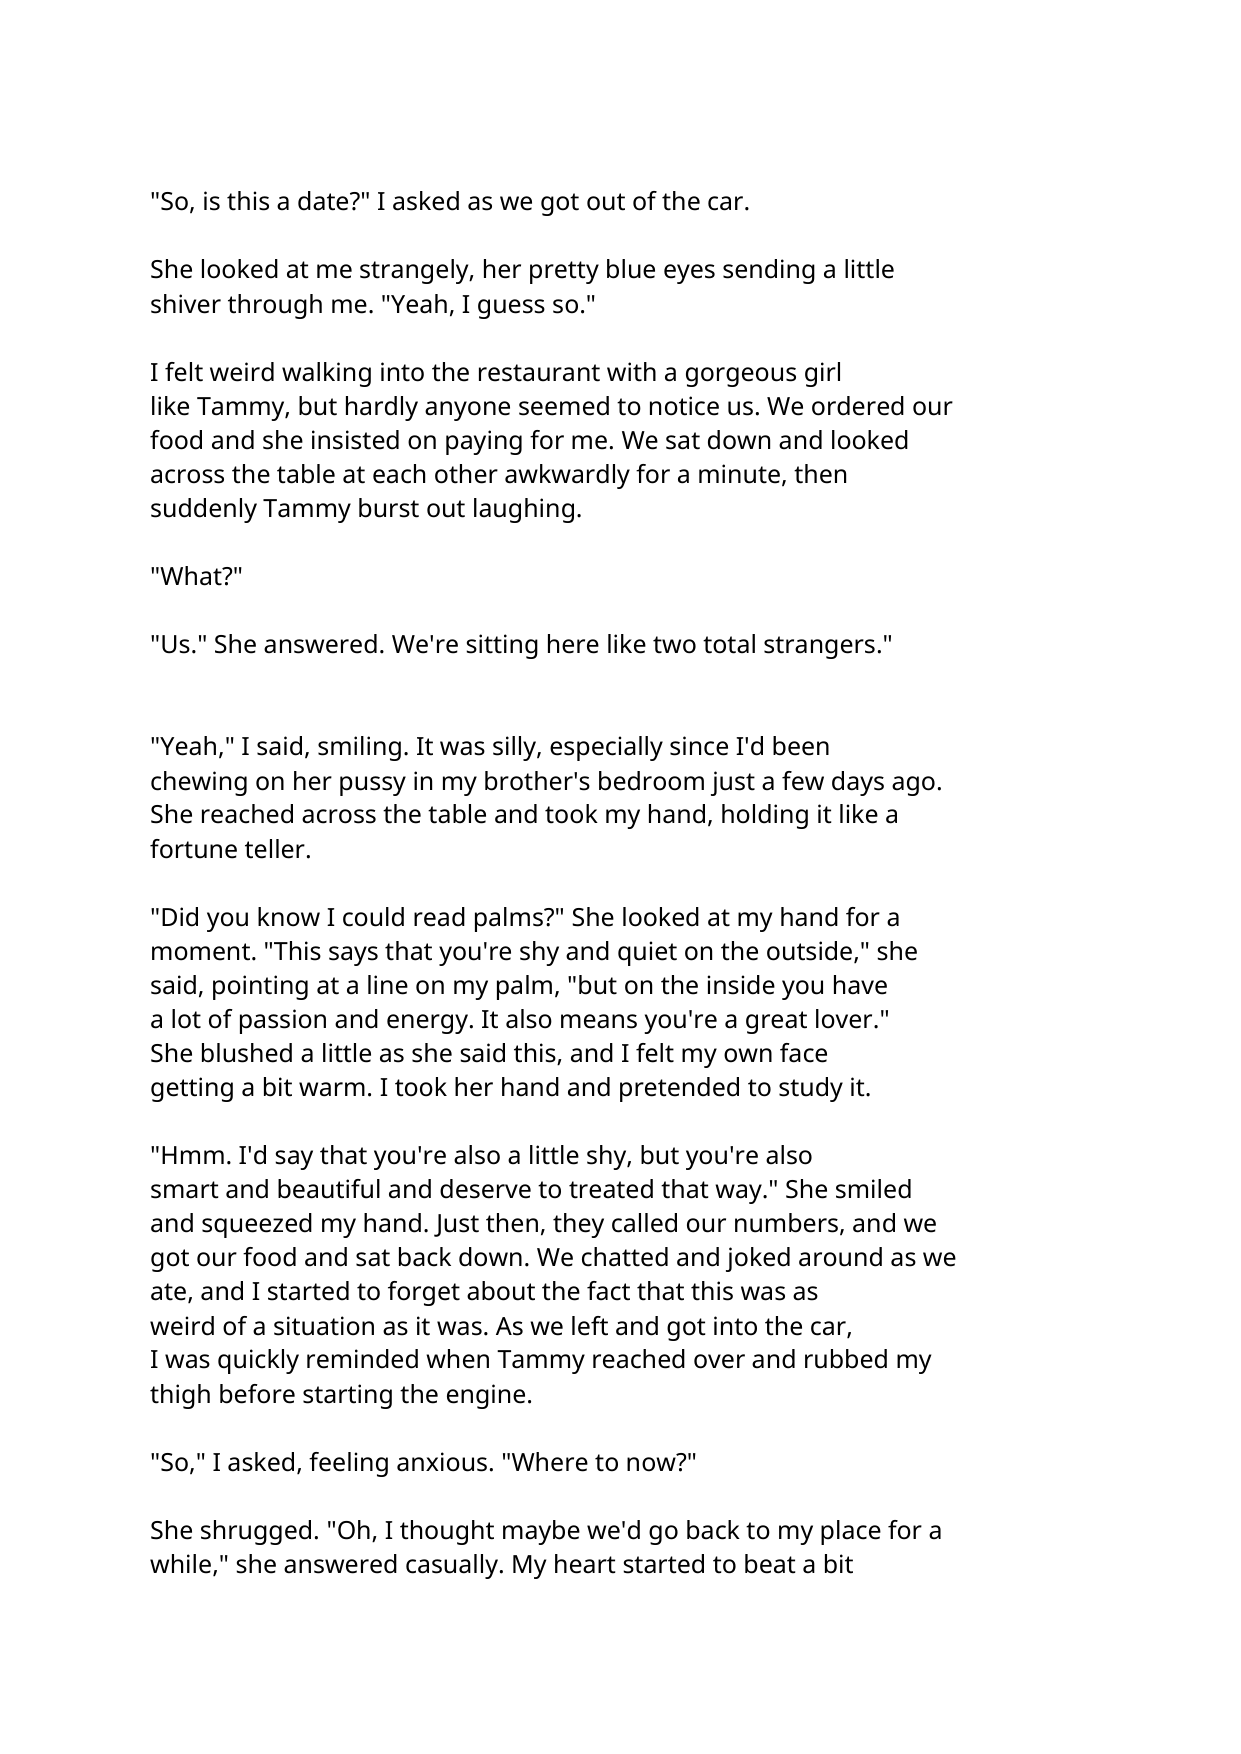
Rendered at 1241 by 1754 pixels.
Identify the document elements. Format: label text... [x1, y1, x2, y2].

text "Us." She answered. We're sitting here like two total strangers." [150, 627, 1090, 661]
text fortune teller. [150, 831, 1090, 865]
text "So, is this a date?" I asked as we got out of the car. [150, 184, 1090, 218]
text smart and beautiful and deserve to treated that way." She smiled [150, 1172, 1090, 1206]
text "So," I asked, feeling anxious. "Where to now?" [150, 1444, 1090, 1478]
text like Tammy, but hardly anyone seemed to notice us. We ordered our [150, 388, 1090, 422]
text suddenly Tammy burst out laughing. [150, 491, 1090, 525]
text "Did you know I could read palms?" She looked at my hand for a [150, 899, 1090, 933]
text I was quickly reminded when Tammy reached over and rubbed my [150, 1342, 1090, 1376]
text I felt weird walking into the restaurant with a gorgeous girl [150, 354, 1090, 388]
text chewing on her pussy in my brother's bedroom just a few days ago. [150, 763, 1090, 797]
text thigh before starting the engine. [150, 1376, 1090, 1410]
text "What?" [150, 559, 1090, 593]
text "Hmm. I'd say that you're also a little shy, but you're also [150, 1138, 1090, 1172]
text and squeezed my hand. Just then, they called our numbers, and we [150, 1206, 1090, 1240]
text She reached across the table and took my hand, holding it like a [150, 797, 1090, 831]
text She blushed a little as she said this, and I felt my own face [150, 1036, 1090, 1070]
text got our food and sat back down. We chatted and joked around as we [150, 1240, 1090, 1274]
text She shrugged. "Oh, I thought maybe we'd go back to my place for a [150, 1512, 1090, 1547]
text She looked at me strangely, her pretty blue eyes sending a little [150, 252, 1090, 286]
text shiver through me. "Yeah, I guess so." [150, 286, 1090, 320]
text across the table at each other awkwardly for a minute, then [150, 457, 1090, 491]
text moment. "This says that you're shy and quiet on the outside," she [150, 933, 1090, 967]
text getting a bit warm. I took her hand and pretended to study it. [150, 1070, 1090, 1104]
text said, pointing at a line on my palm, "but on the inside you have [150, 967, 1090, 1002]
text while," she answered casually. My heart started to beat a bit [150, 1547, 1090, 1581]
text food and she insisted on paying for me. We sat down and looked [150, 422, 1090, 457]
text a lot of passion and energy. It also means you're a great lover." [150, 1002, 1090, 1036]
text ate, and I started to forget about the fact that this was as [150, 1274, 1090, 1308]
text "Yeah," I said, smiling. It was silly, especially since I'd been [150, 729, 1090, 763]
text weird of a situation as it was. As we left and got into the car, [150, 1308, 1090, 1342]
